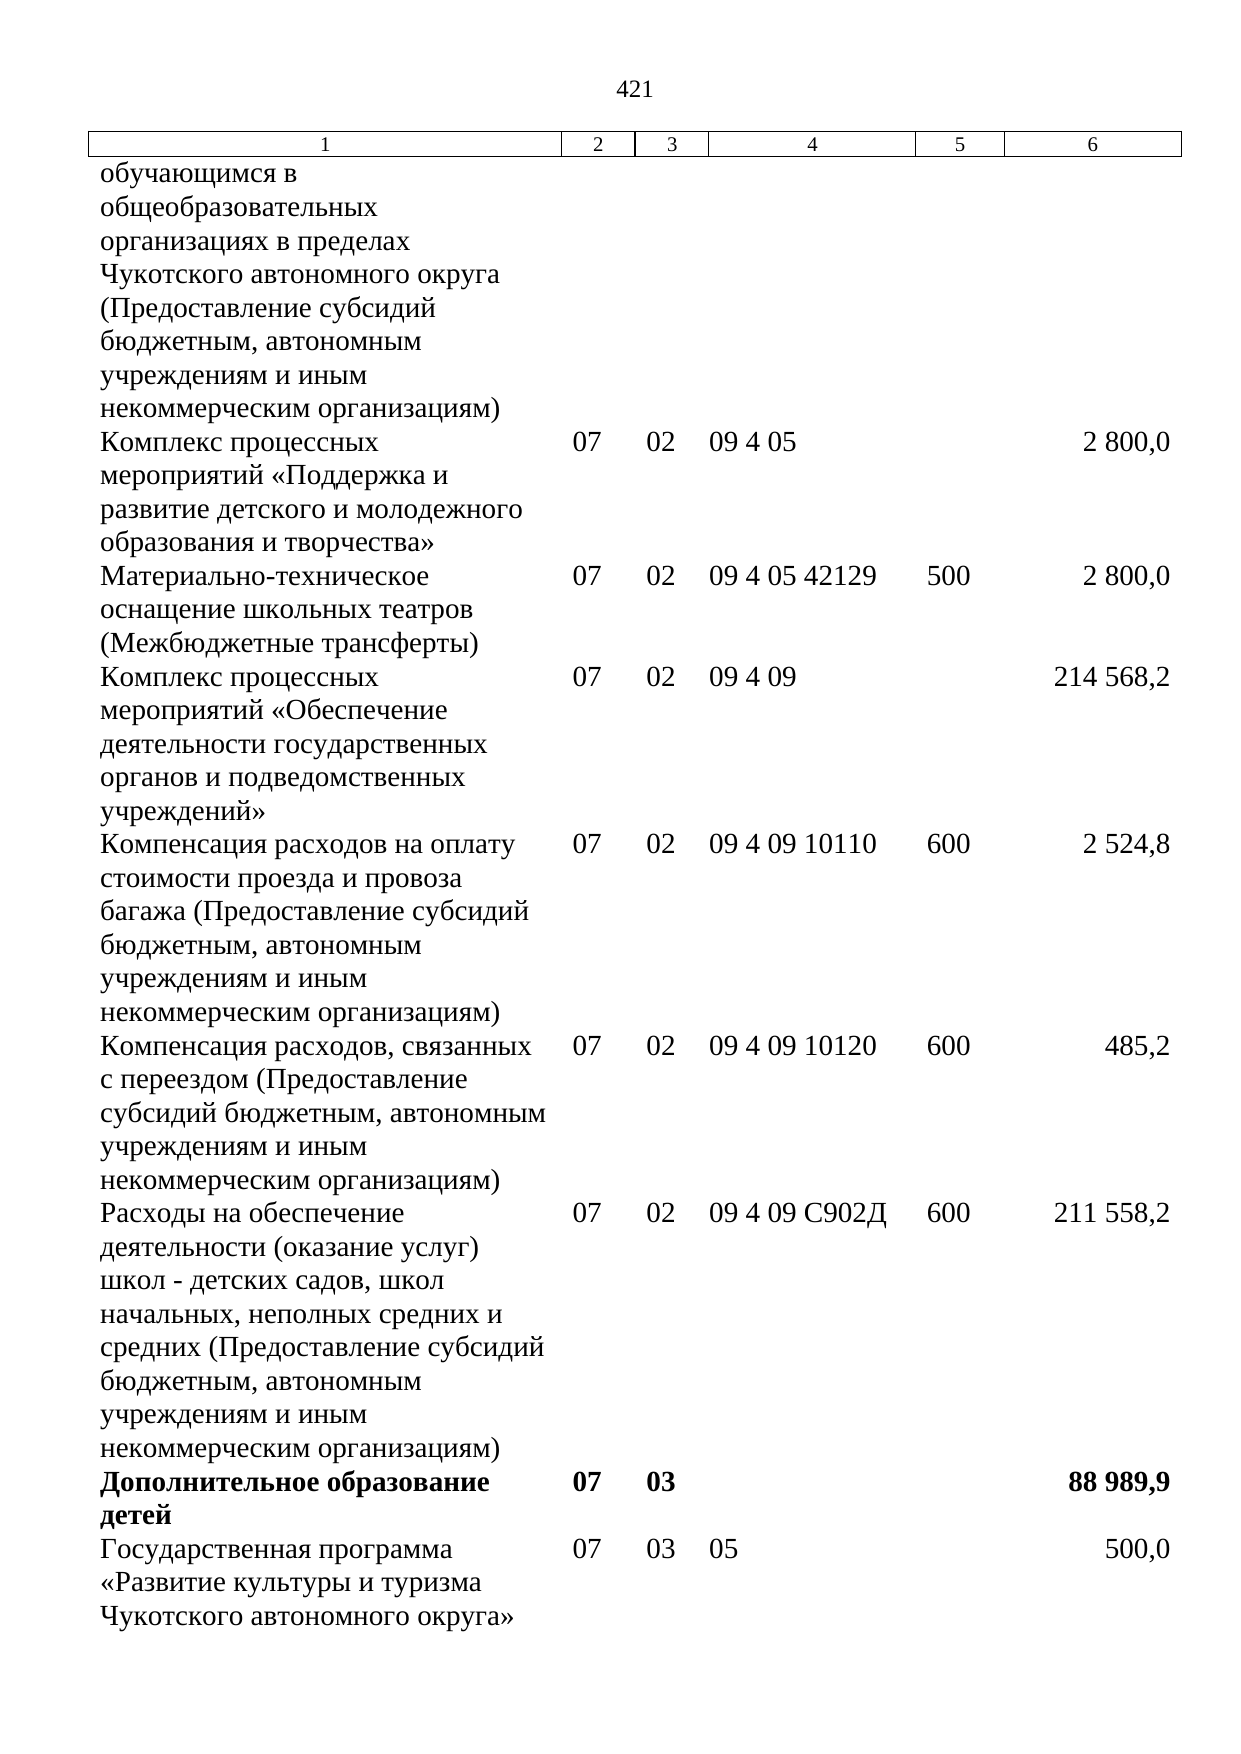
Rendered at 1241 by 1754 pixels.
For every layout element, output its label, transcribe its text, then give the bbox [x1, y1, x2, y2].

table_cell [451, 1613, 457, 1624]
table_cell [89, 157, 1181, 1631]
table_header 4 [709, 132, 915, 156]
table_header 6 [1005, 132, 1181, 156]
table_header 1 [89, 132, 561, 156]
table_header 2 [562, 132, 634, 156]
table_header 3 [636, 132, 708, 156]
table_header 5 [916, 132, 1004, 156]
